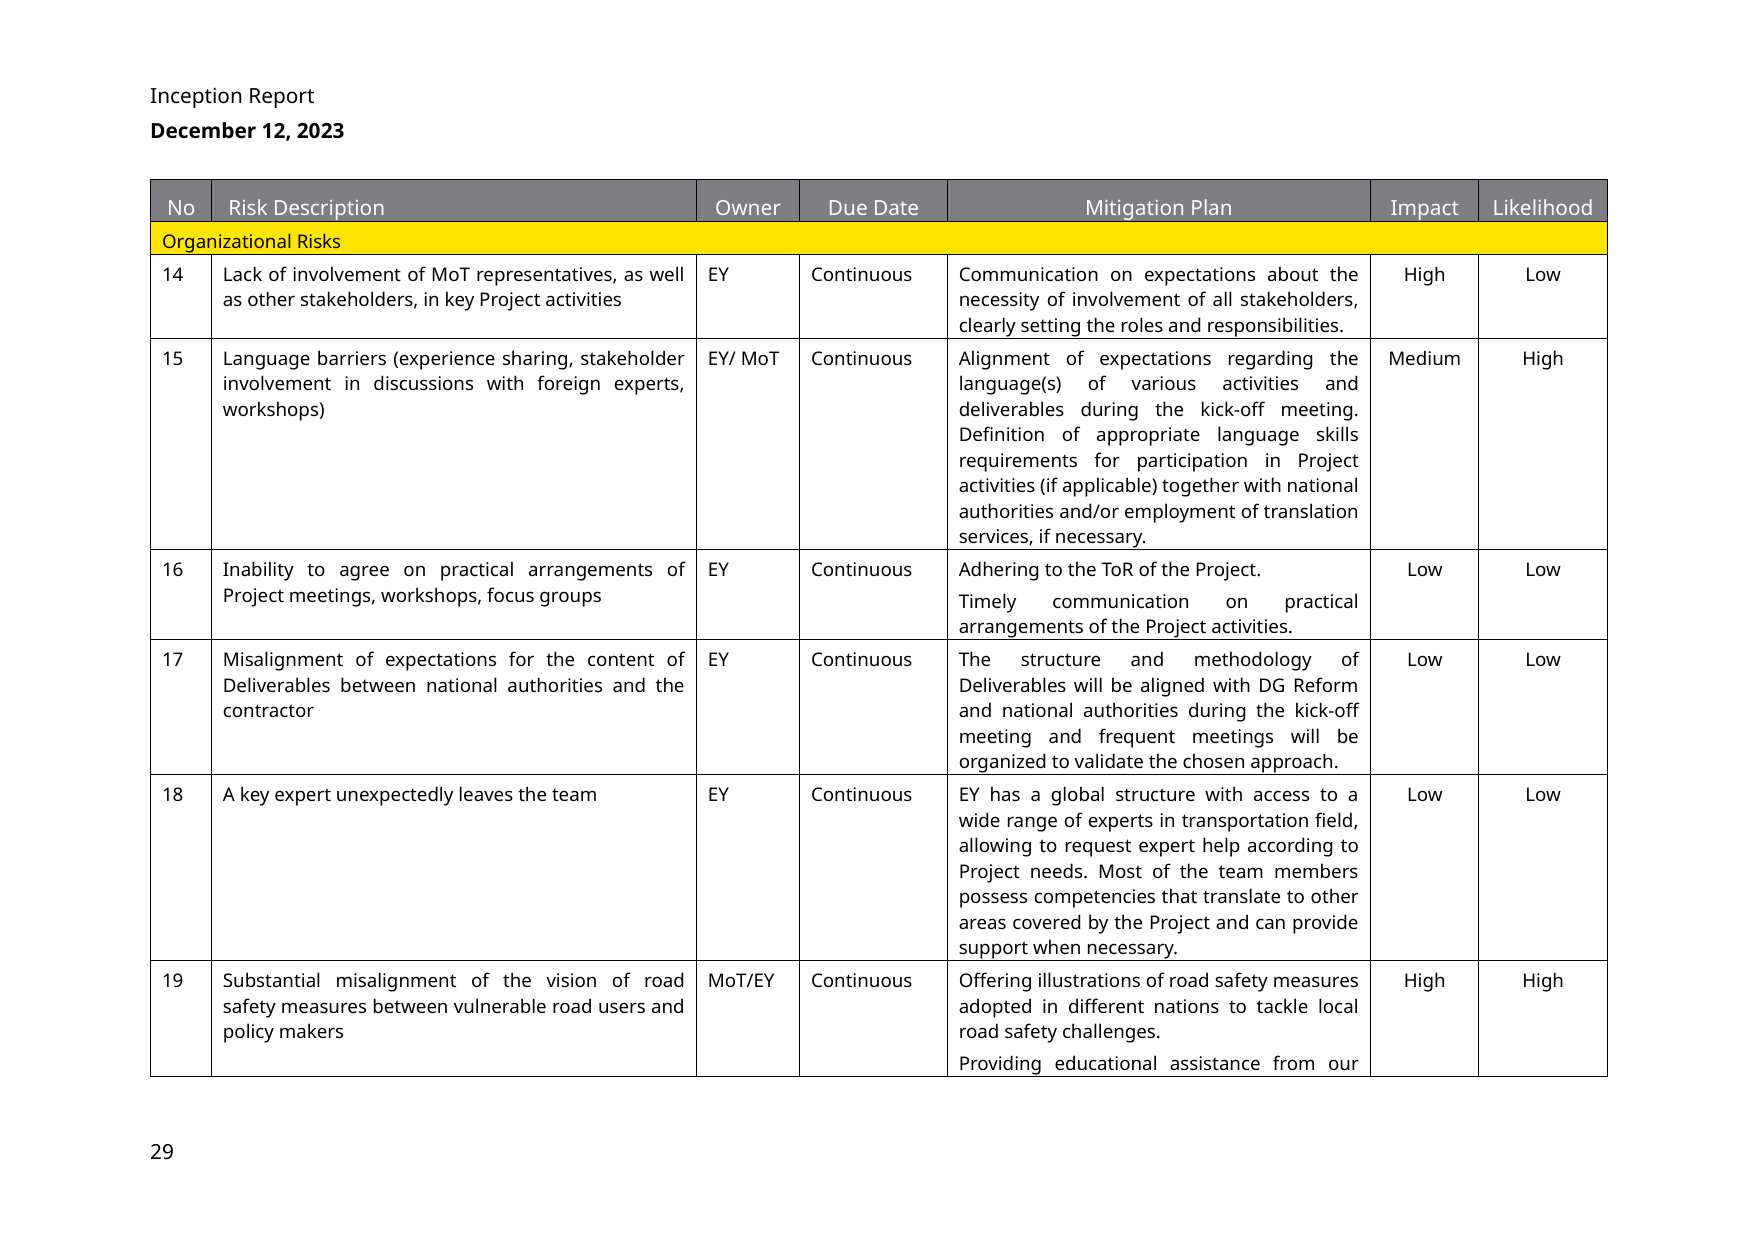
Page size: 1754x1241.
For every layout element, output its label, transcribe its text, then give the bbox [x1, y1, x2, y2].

table_cell 15 [151, 339, 211, 549]
table_cell Low [1479, 640, 1607, 774]
table_cell 16 [151, 550, 211, 639]
table_cell A key expert unexpectedly leaves the team [212, 775, 696, 960]
table_cell EY [697, 255, 799, 338]
table_cell Low [1479, 255, 1607, 338]
table_cell Low [1479, 550, 1607, 639]
table_cell EY [697, 640, 799, 774]
table_cell High [1371, 255, 1478, 338]
table_cell EY [697, 550, 799, 639]
table_cell Misalignment of expectations for the content of Deliverables between national authorities and the contractor [212, 640, 696, 774]
table_cell Organizational Risks [151, 222, 1607, 254]
table_header No [151, 180, 211, 221]
table_cell Continuous [800, 640, 947, 774]
table_header Due Date [800, 180, 947, 221]
table_cell Language barriers (experience sharing, stakeholder involvement in discussions with foreign experts, workshops) [212, 339, 696, 549]
table_cell Medium [1371, 339, 1478, 549]
table_header Impact [1371, 180, 1478, 221]
table_cell Continuous [800, 550, 947, 639]
table_cell Low [1371, 640, 1478, 774]
table_cell Continuous [800, 339, 947, 549]
table_cell Continuous [800, 255, 947, 338]
table_cell Continuous [800, 961, 947, 1076]
table_cell Low [1371, 775, 1478, 960]
table_cell MoT/EY [697, 961, 799, 1076]
table_cell 19 [151, 961, 211, 1076]
table_cell Communication on expectations about the necessity of involvement of all stakeholders, clearly setting the roles and responsibilities. [948, 255, 1370, 338]
table_header Owner [697, 180, 799, 221]
table_cell Low [1479, 775, 1607, 960]
table_header Mitigation Plan [948, 180, 1370, 221]
table_cell Lack of involvement of MoT representatives, as well as other stakeholders, in key Project activities [212, 255, 696, 338]
table_header Risk Description [212, 180, 696, 221]
table_cell High [1479, 339, 1607, 549]
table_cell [948, 961, 1370, 1076]
table_cell High [1371, 961, 1478, 1076]
table_cell High [1479, 961, 1607, 1076]
table_cell EY [697, 775, 799, 960]
table_cell Inability to agree on practical arrangements of Project meetings, workshops, focus groups [212, 550, 696, 639]
table_cell EY has a global structure with access to a wide range of experts in transportation field, allowing to request expert help according to Project needs. Most of the team members possess competencies that translate to other areas covered by the Project and can provide support when necessary. [948, 775, 1370, 960]
table_cell 17 [151, 640, 211, 774]
table_cell Alignment of expectations regarding the language(s) of various activities and deliverables during the kick-off meeting. Definition of appropriate language skills requirements for participation in Project activities (if applicable) together with national authorities and/or employment of translation services, if necessary. [948, 339, 1370, 549]
table_header Likelihood [1479, 180, 1607, 221]
table_cell Continuous [800, 775, 947, 960]
table_cell 14 [151, 255, 211, 338]
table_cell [212, 961, 696, 1076]
table_cell The structure and methodology of Deliverables will be aligned with DG Reform and national authorities during the kick-off meeting and frequent meetings will be organized to validate the chosen approach. [948, 640, 1370, 774]
table_cell EY/ MoT [697, 339, 799, 549]
table_cell Low [1371, 550, 1478, 639]
table_cell Adhering to the ToR of the Project. Timely communication on practical arrangements of the Project activities. [948, 550, 1370, 639]
table_cell 18 [151, 775, 211, 960]
